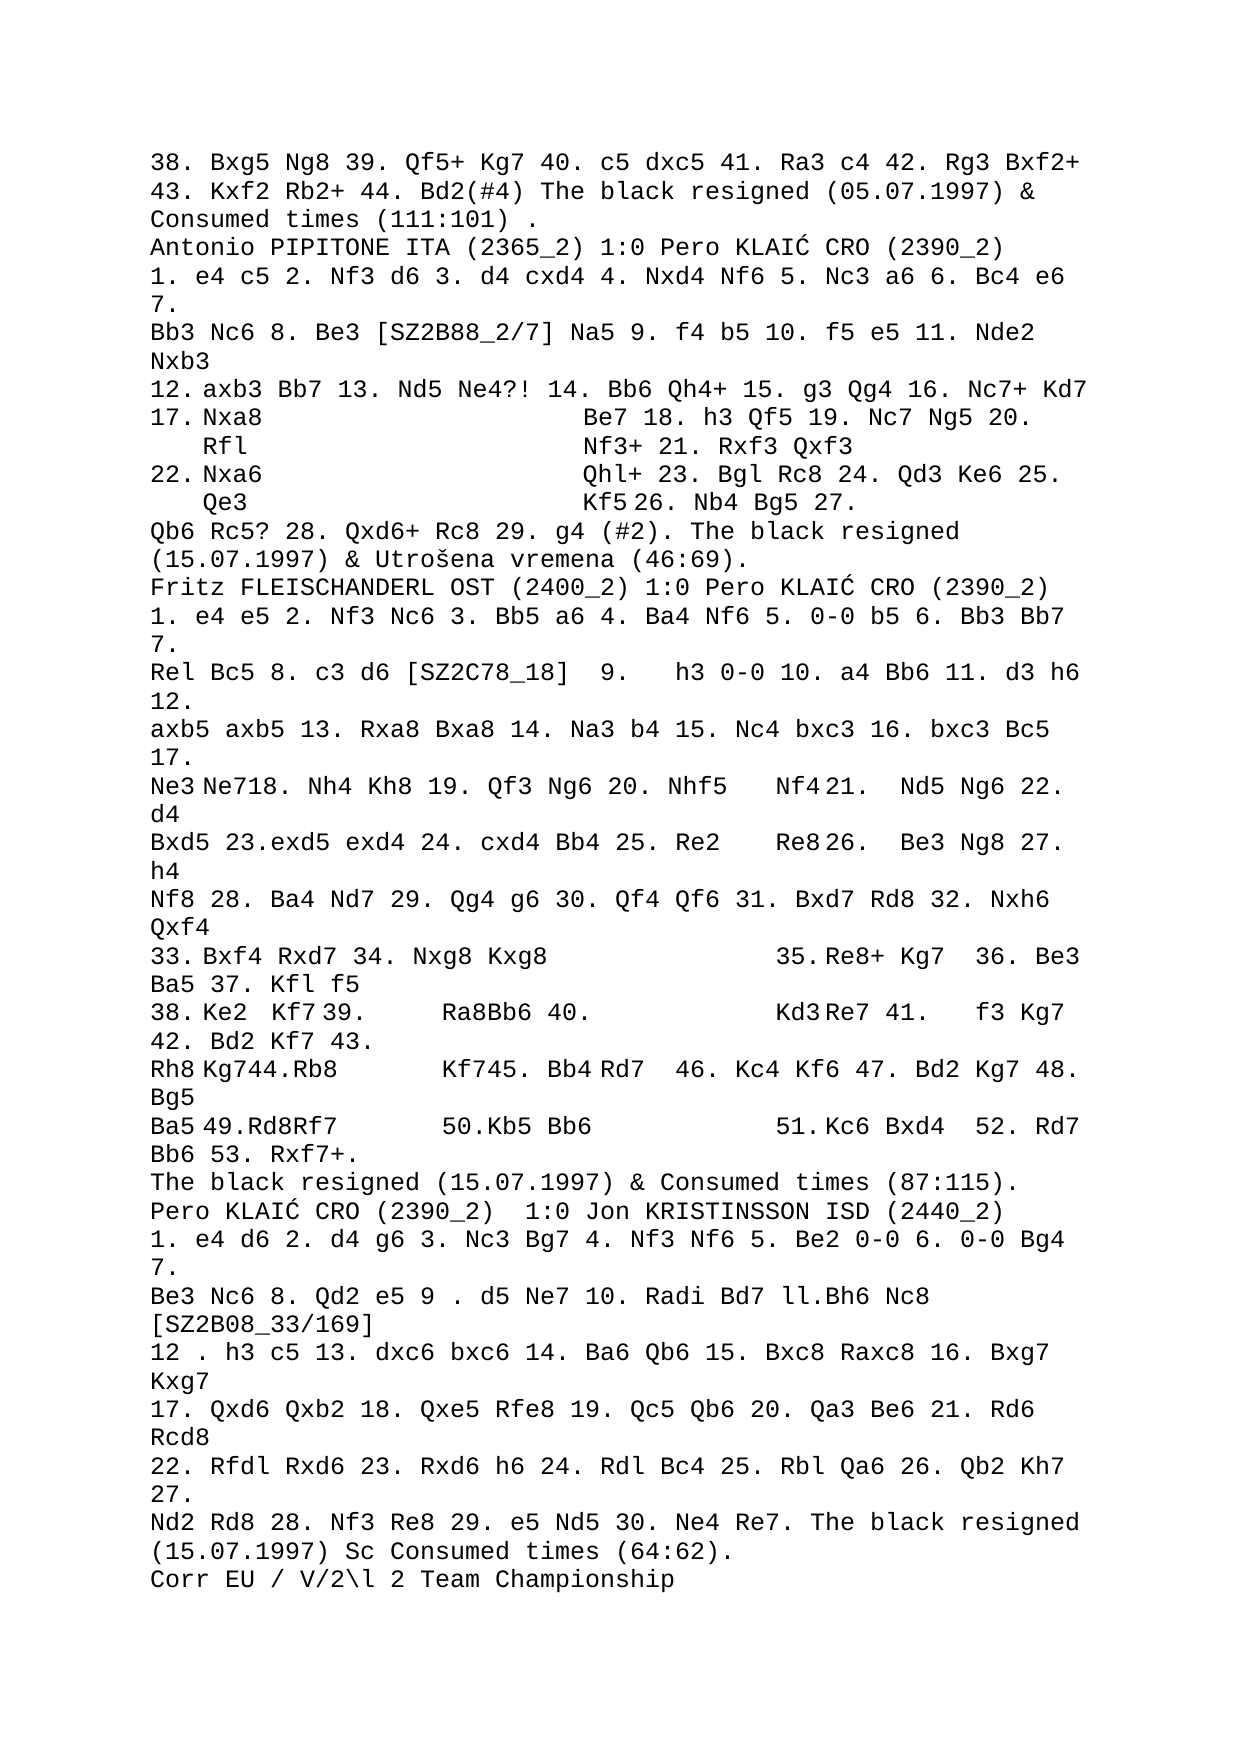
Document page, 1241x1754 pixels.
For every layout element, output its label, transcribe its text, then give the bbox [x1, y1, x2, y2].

text The black resigned (15.07.1997) & Consumed times (87:115). [150, 1170, 1090, 1198]
text Qb6 Rc5? 28. Qxd6+ Rc8 29. g4 (#2). The black resigned [150, 518, 1090, 547]
text 1. e4 d6 2. d4 g6 3. Nc3 Bg7 4. Nf3 Nf6 5. Be2 0-0 6. 0-0 Bg4 7. Be3 Nc6 8. Qd2 e5 9 . d5 Ne7 10. Radi Bd7 ll.Bh6 Nc8 [SZ2B08_33/169] 12 . h3 c5 13. dxc6 bxc6 14. Ba6 Qb6 15. Bxc8 Raxc8 16. Bxg7 Kxg7 17. Qxd6 Qxb2 18. Qxe5 Rfe8 19. Qc5 Qb6 20. Qa3 Be6 21. Rd6 Rcd8 [150, 1227, 1090, 1453]
text 38. Bxg5 Ng8 39. Qf5+ Kg7 40. c5 dxc5 41. Ra3 c4 42. Rg3 Bxf2+ 43. Kxf2 Rb2+ 44. Bd2(#4) The black resigned (05.07.1997) & Consumed times (111:101) . [150, 150, 1090, 235]
text 1. e4 c5 2. Nf3 d6 3. d4 cxd4 4. Nxd4 Nf6 5. Nc3 a6 6. Bc4 e6 7. [150, 263, 1090, 320]
text Pero KLAIĆ CRO (2390_2) 1:0 Jon KRISTINSSON ISD (2440_2) [150, 1198, 1090, 1227]
text 22. Rfdl Rxd6 23. Rxd6 h6 24. Rdl Bc4 25. Rbl Qa6 26. Qb2 Kh7 27. Nd2 Rd8 28. Nf3 Re8 29. e5 Nd5 30. Ne4 Re7. The black resigned [150, 1453, 1090, 1538]
text 12. axb3 Bb7 13. Nd5 Ne4?! 14. Bb6 Qh4+ 15. g3 Qg4 16. Nc7+ Kd7 17. Nxa8 Be7 18. h3 Qf5 19. Nc7 Ng5 20. Rfl Nf3+ 21. Rxf3 Qxf3 [150, 377, 1090, 462]
text (15.07.1997) Sc Consumed times (64:62). [150, 1538, 1090, 1567]
text Rh8 Kg7 44. Rb8 Kf7 45. Bb4 Rd7 46. Kc4 Kf6 47. Bd2 Kg7 48. Bg5 [150, 1057, 1090, 1113]
text Antonio PIPITONE ITA (2365_2) 1:0 Pero KLAIĆ CRO (2390_2) [150, 235, 1090, 263]
text (15.07.1997) & Utrošena vremena (46:69). [150, 547, 1090, 575]
text 22. Nxa6 Qhl+ 23. Bgl Rc8 24. Qd3 Ke6 25. Qe3 Kf5 26. Nb4 Bg5 27. [150, 462, 1090, 518]
text axb5 axb5 13. Rxa8 Bxa8 14. Na3 b4 15. Nc4 bxc3 16. bxc3 Bc5 17. Ne3 Ne7 18. Nh4 Kh8 19. Qf3 Ng6 20. Nhf5 Nf4 21. Nd5 Ng6 22. d4 [150, 717, 1090, 830]
text Ba5 49. Rd8 Rf7 50. Kb5 Bb6 51. Kc6 Bxd4 52. Rd7 Bb6 53. Rxf7+. [150, 1113, 1090, 1170]
text Fritz FLEISCHANDERL OST (2400_2) 1:0 Pero KLAIĆ CRO (2390_2) [150, 575, 1090, 603]
text Nf8 28. Ba4 Nd7 29. Qg4 g6 30. Qf4 Qf6 31. Bxd7 Rd8 32. Nxh6 Qxf4 33. Bxf4 Rxd7 34. Nxg8 Kxg8 35. Re8+ Kg7 36. Be3 Ba5 37. Kfl f5 [150, 887, 1090, 1000]
text 38. Ke2 Kf7 39. Ra8 Bb6 40. Kd3 Re7 41. f3 Kg7 42. Bd2 Kf7 43. [150, 1000, 1090, 1057]
text Rel Bc5 8. c3 d6 [SZ2C78_18] 9. h3 0-0 10. a4 Bb6 11. d3 h6 12. [150, 660, 1090, 717]
text Corr EU / V/2\l 2 Team Championship [150, 1567, 1090, 1595]
text 1. e4 e5 2. Nf3 Nc6 3. Bb5 a6 4. Ba4 Nf6 5. 0-0 b5 6. Bb3 Bb7 7. [150, 603, 1090, 660]
text Bb3 Nc6 8. Be3 [SZ2B88_2/7] Na5 9. f4 b5 10. f5 e5 11. Nde2 Nxb3 [150, 320, 1090, 377]
text Bxd5 23. exd5 exd4 24. cxd4 Bb4 25. Re2 Re8 26. Be3 Ng8 27. h4 [150, 830, 1090, 887]
